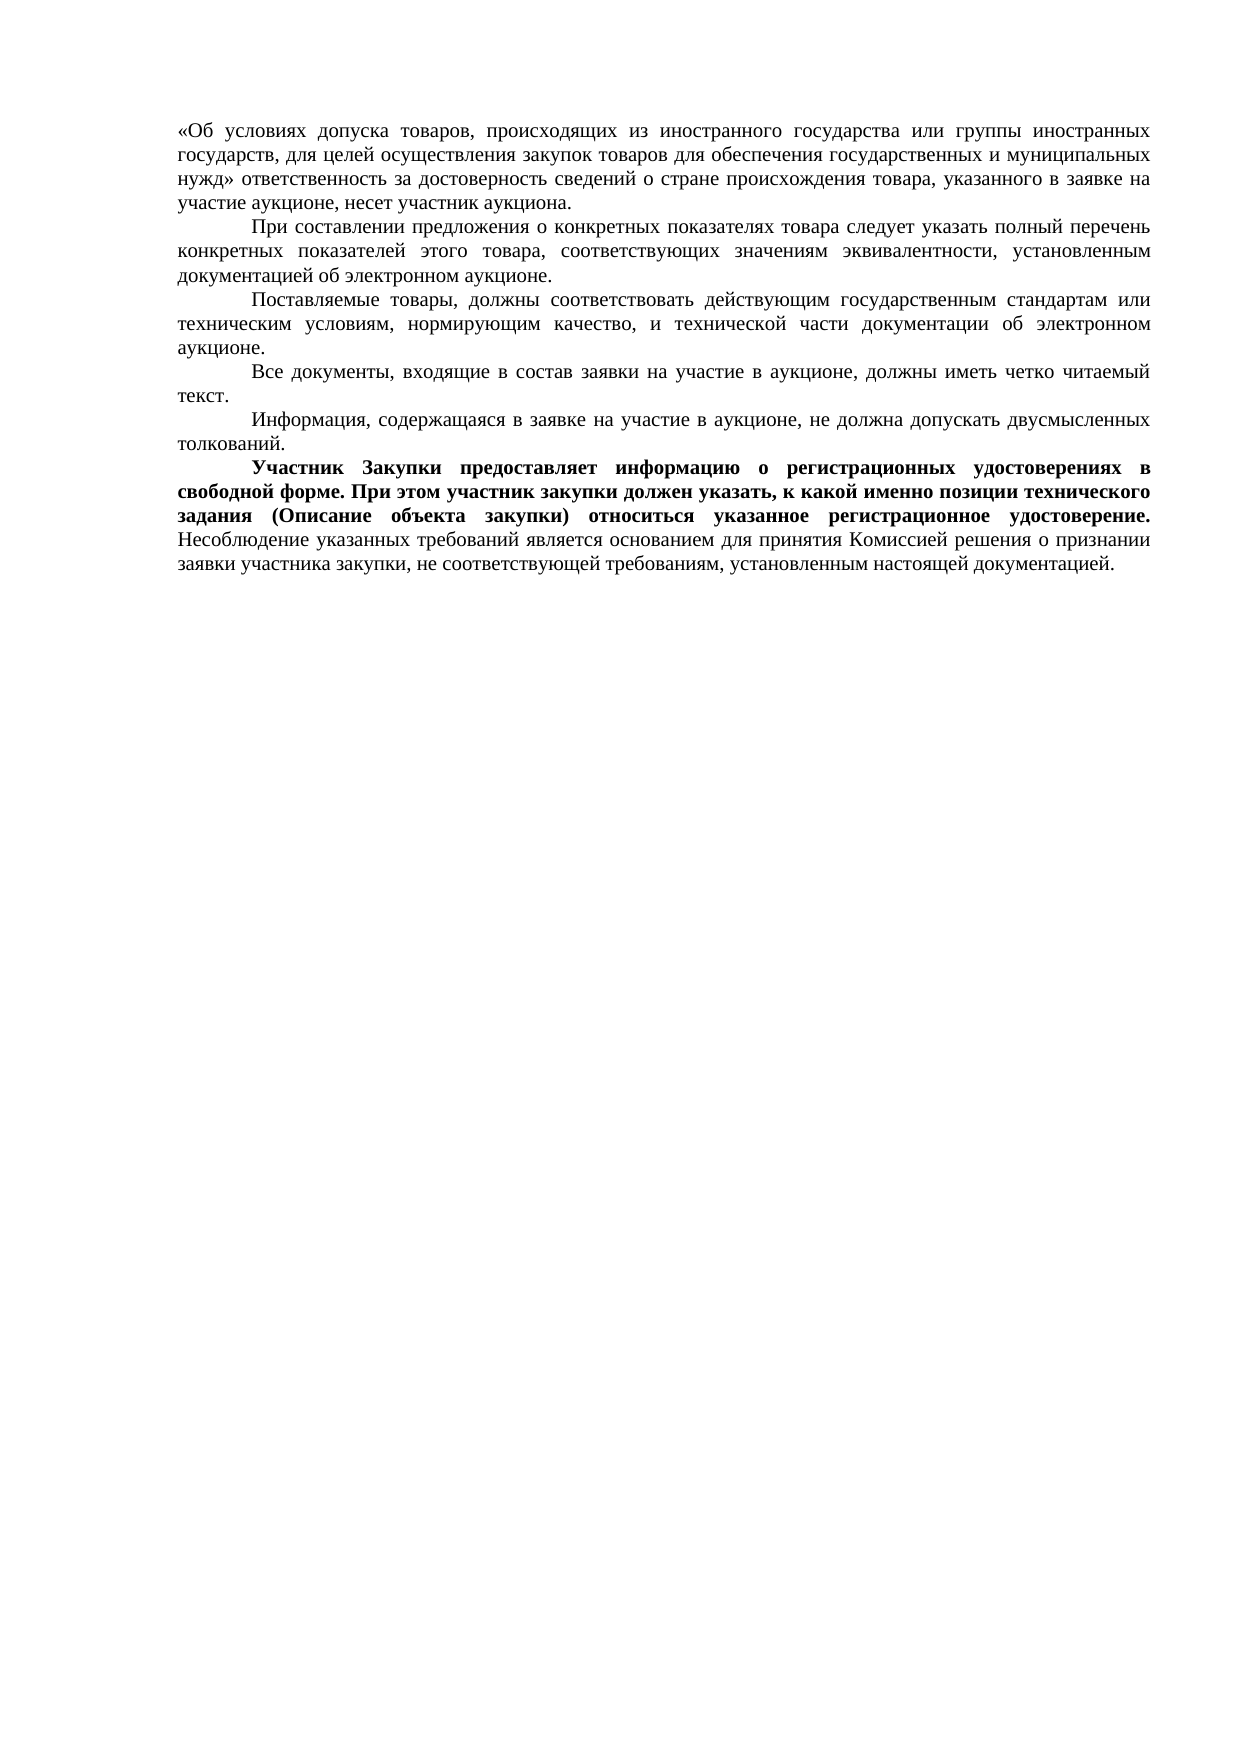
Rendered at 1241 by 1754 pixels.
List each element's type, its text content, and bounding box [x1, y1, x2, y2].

title Участник Закупки предоставляет информацию о регистрационных удостоверениях в свободной форме. При этом участник закупки должен указать, к какой именно позиции технического задания (Описание объекта закупки) относиться указанное регистрационное удостоверение. Несоблюдение указанных требований является основанием для принятия Комиссией решения о признании заявки участника закупки, не соответствующей требованиям, установленным настоящей документацией. [177, 455, 1152, 575]
title Поставляемые товары, должны соответствовать действующим государственным стандартам или техническим условиям, нормирующим качество, и технической части документации об электронном аукционе. [177, 287, 1152, 359]
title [177, 118, 1152, 214]
title При составлении предложения о конкретных показателях товара следует указать полный перечень конкретных показателей этого товара, соответствующих значениям эквивалентности, установленным документацией об электронном аукционе. [177, 214, 1152, 287]
title Информация, содержащаяся в заявке на участие в аукционе, не должна допускать двусмысленных толкований. [177, 407, 1152, 455]
title Все документы, входящие в состав заявки на участие в аукционе, должны иметь четко читаемый текст. [177, 359, 1152, 407]
